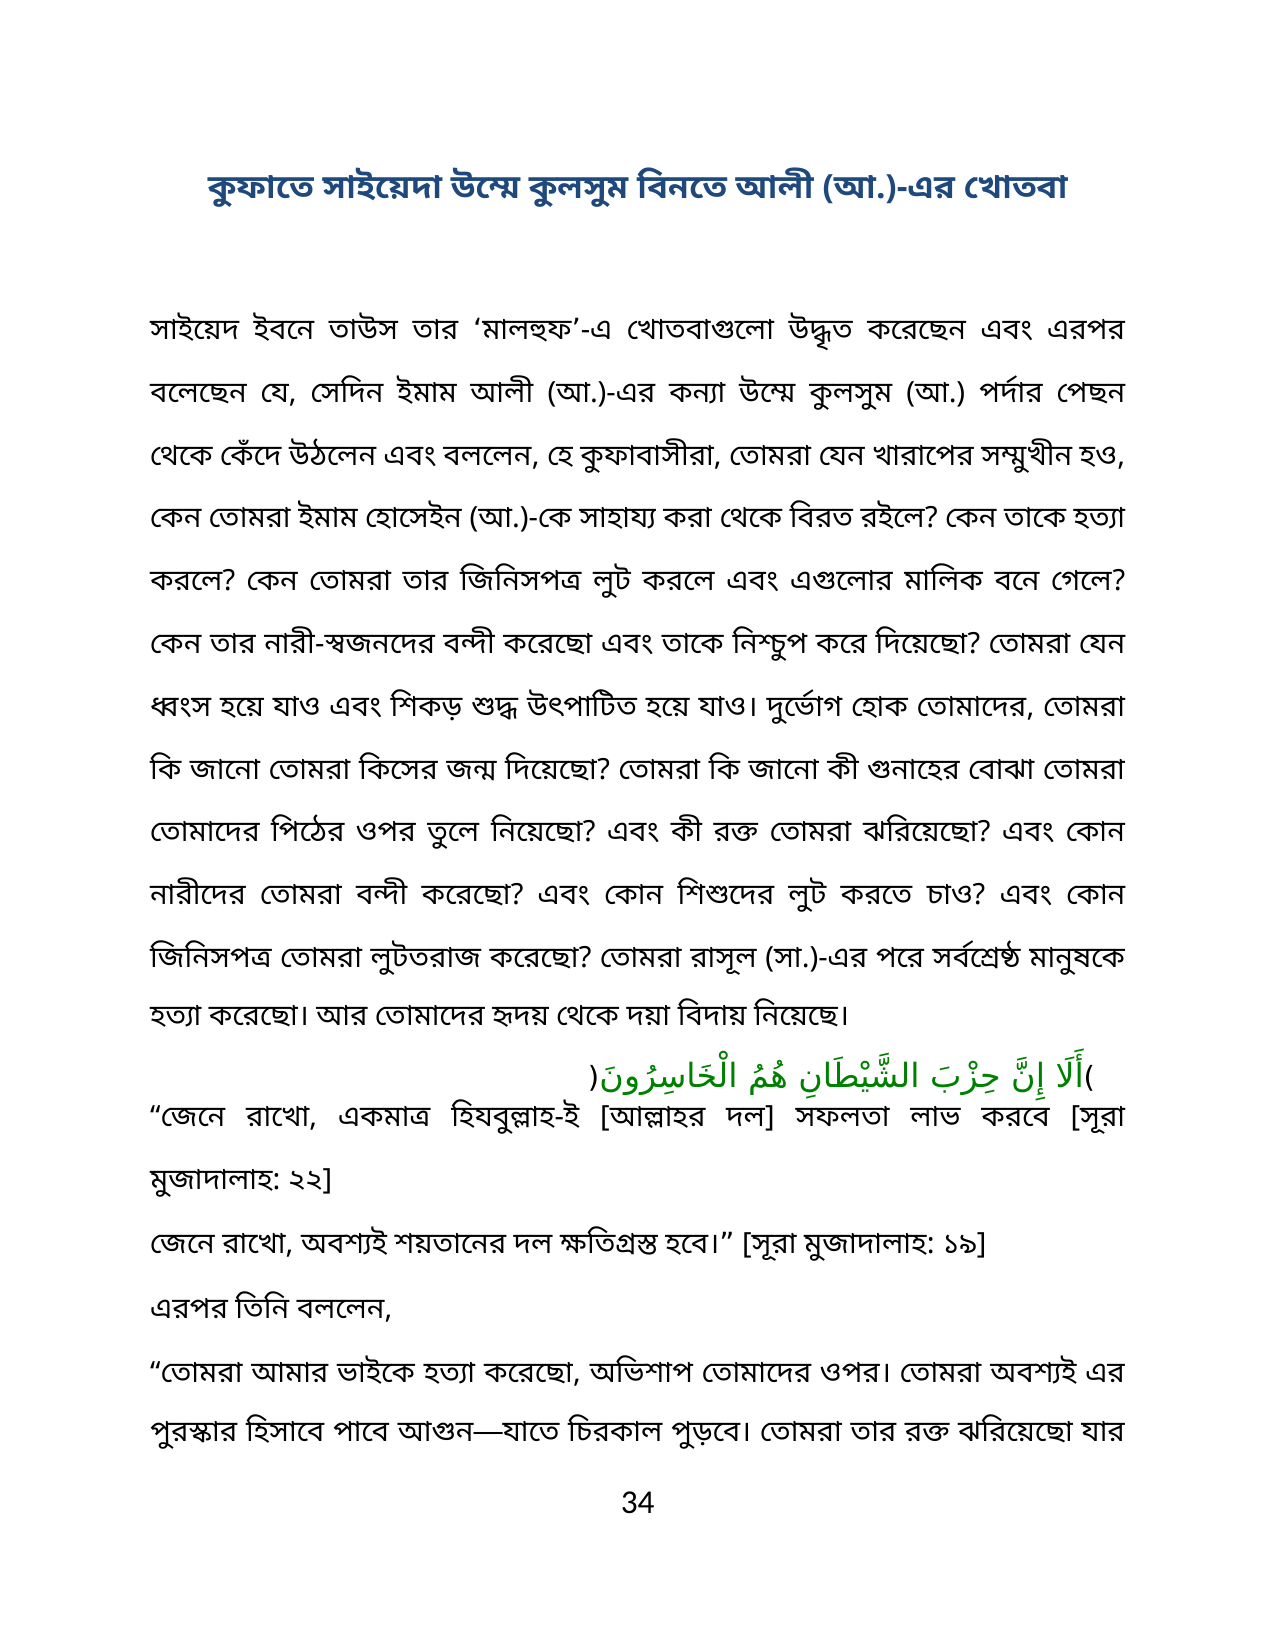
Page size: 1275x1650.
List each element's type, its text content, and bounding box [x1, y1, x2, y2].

text সাইয়েদ ইবনে তাউস তার ‘মালহুফ’-এ খোতবাগুলো উদ্ধৃত করেছেন এবং এরপর বলেছেন যে, সেদিন ইমাম আলী (আ.)-এর কন্যা উম্মে কুলসুম (আ.) পর্দার পেছন থেকে কেঁদে উঠলেন এবং বললেন, হে কুফাবাসীরা, তোমরা যেন খারাপের সম্মুখীন হও, কেন তোমরা ইমাম হোসেইন (আ.)-কে সাহায্য করা থেকে বিরত রইলে? কেন তাকে হত্যা করলে? কেন তোমরা তার জিনিসপত্র লুট করলে এবং এগুলোর মালিক বনে গেলে? কেন তার নারী-স্বজনদের বন্দী করেছো এবং তাকে নিশ্চুপ করে দিয়েছো? তোমরা যেন ধ্বংস হয়ে যাও এবং শিকড় শুদ্ধ উৎপাটিত হয়ে যাও। দুর্ভোগ হোক তোমাদের, তোমরা কি জানো তোমরা কিসের জন্ম দিয়েছো? তোমরা কি জানো কী গুনাহের বোঝা তোমরা তোমাদের পিঠের ওপর তুলে নিয়েছো? এবং কী রক্ত তোমরা ঝরিয়েছো? এবং কোন নারীদের তোমরা বন্দী করেছো? এবং কোন শিশুদের লুট করতে চাও? এবং কোন জিনিসপত্র তোমরা লুটতরাজ করেছো? তোমরা রাসূল (সা.)-এর পরে সর্বশ্রেষ্ঠ মানুষকে হত্যা করেছো। আর তোমাদের হৃদয় থেকে দয়া বিদায় নিয়েছে। [150, 308, 1125, 1037]
text জেনে রাখো, অবশ্যই শয়তানের দল ক্ষতিগ্রস্ত হবে।” [সূরা মুজাদালাহ: ১৯] [150, 1223, 1125, 1266]
text “জেনে রাখো, একমাত্র হিযবুল্লাহ-ই [আল্লাহর দল] সফলতা লাভ করবে [সূরা মুজাদালাহ: ২২] [150, 1095, 1125, 1201]
text )أَلَا إِنَّ حِزْبَ الشَّيْطَانِ هُمُ الْخَاسِرُونَ( [150, 1057, 1125, 1095]
text এরপর তিনি বললেন, [150, 1287, 1125, 1330]
subtitle কুফাতে সাইয়েদা উম্মে কুলসুম বিনতে আলী (আ.)-এর খোতবা [150, 162, 1125, 212]
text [150, 1352, 1125, 1453]
